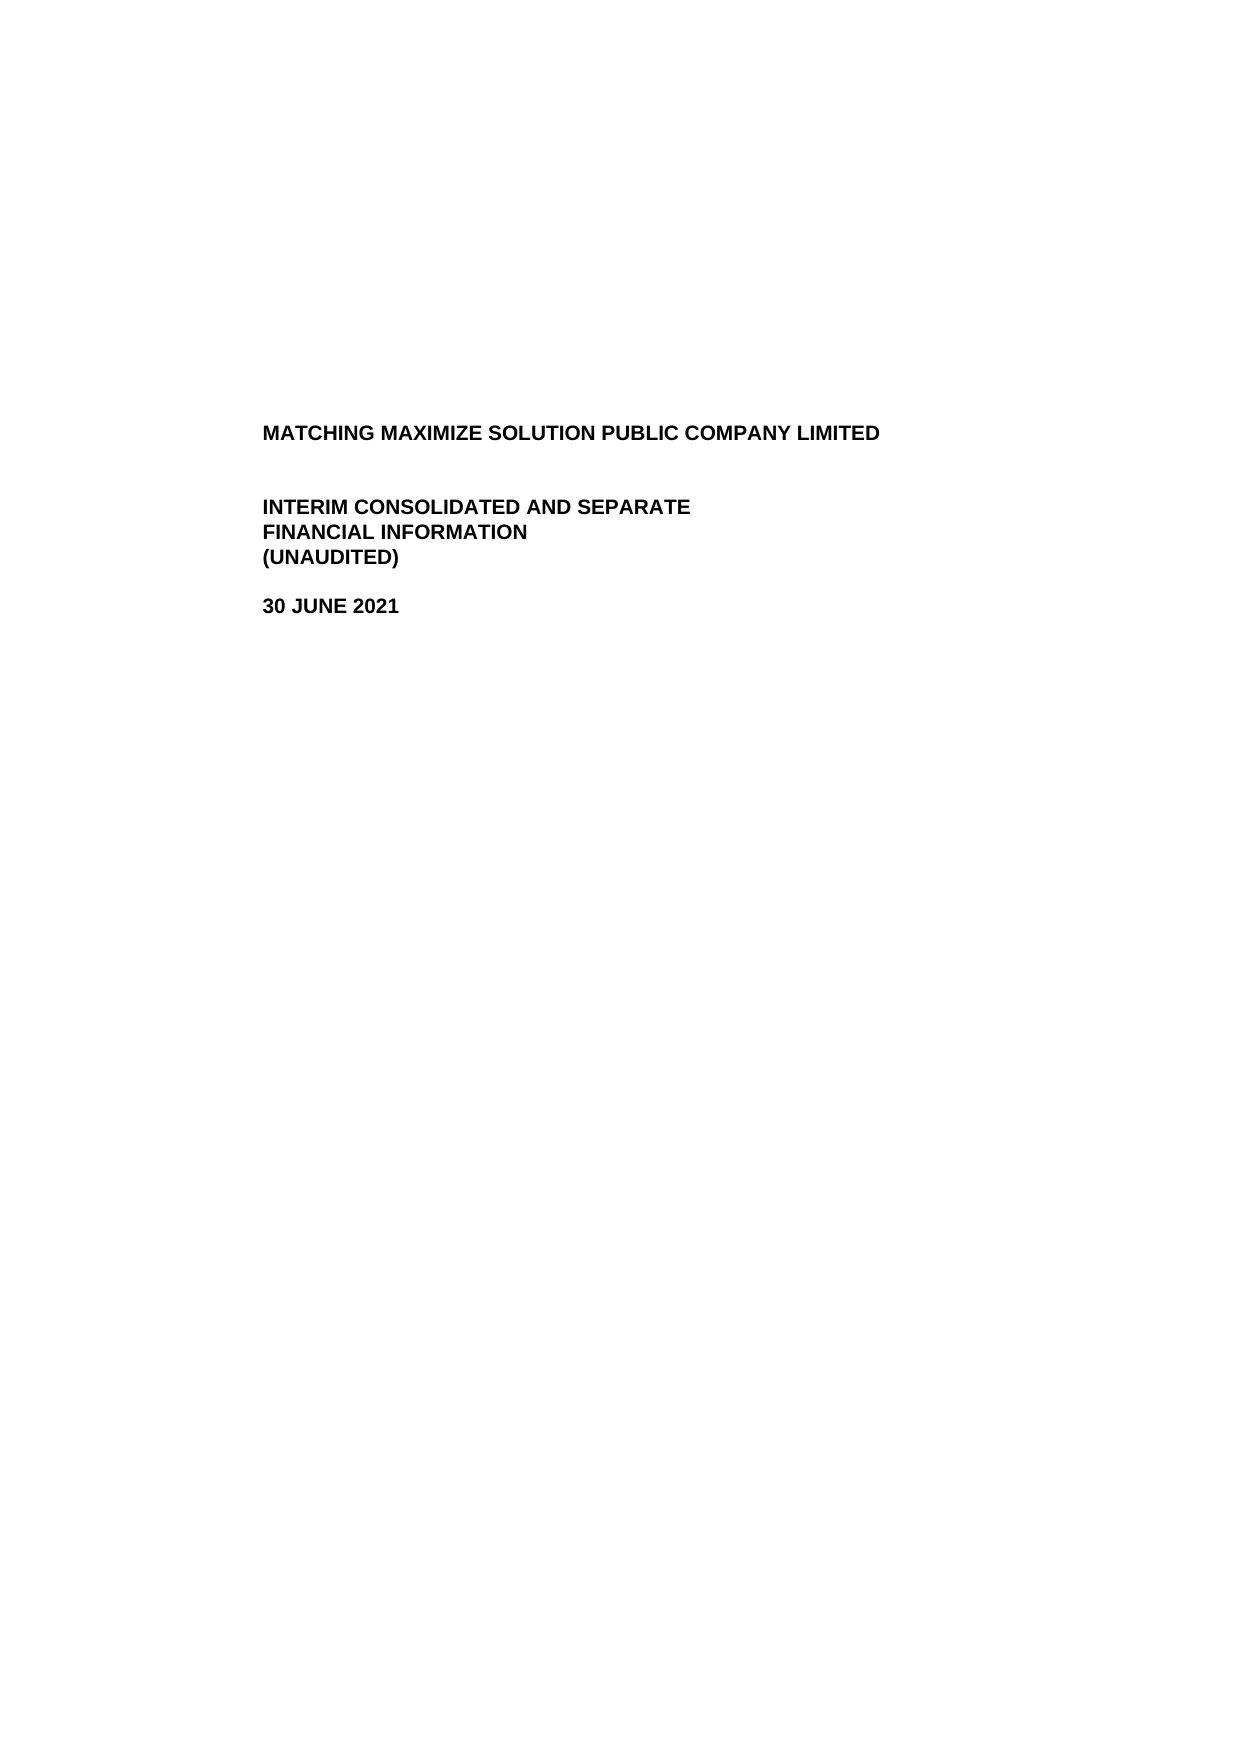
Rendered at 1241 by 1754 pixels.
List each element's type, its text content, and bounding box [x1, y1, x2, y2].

text 30 JUNE 2021 [262, 594, 940, 618]
text (UNAUDITED) [262, 544, 940, 569]
text MATCHING MAXIMIZE SOLUTION PUBLIC COMPANY LIMITED [262, 420, 940, 445]
text INTERIM CONSOLIDATED AND SEPARATE [262, 494, 940, 519]
text FINANCIAL INFORMATION [262, 519, 940, 544]
